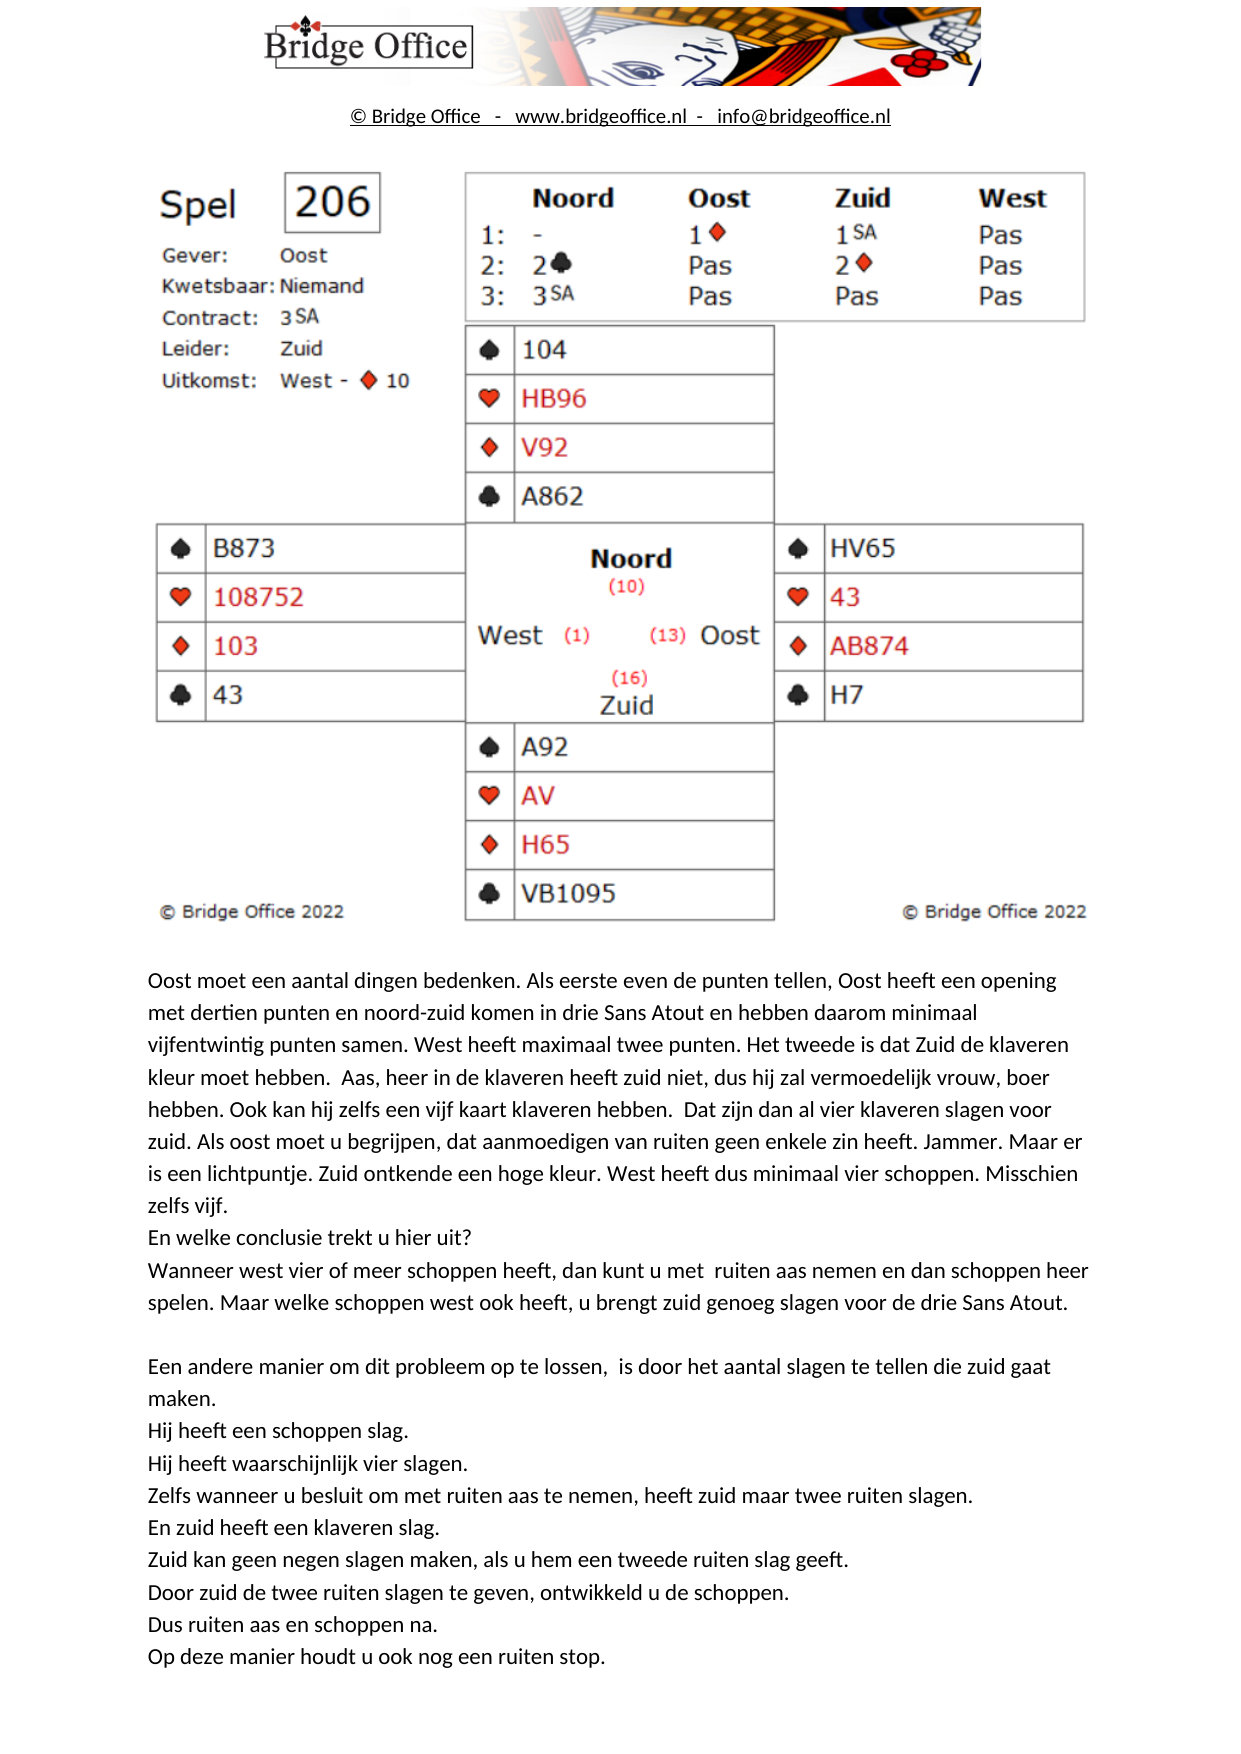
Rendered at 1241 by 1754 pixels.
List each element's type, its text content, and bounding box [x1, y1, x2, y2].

text Een andere manier om dit probleem op te lossen, is door het aantal slagen te tellen die zuid gaat maken. [148, 1352, 1093, 1412]
picture [237, 7, 980, 85]
text Door zuid de twee ruiten slagen te geven, ontwikkeld u de schoppen. [148, 1578, 1093, 1606]
text Oost moet een aantal dingen bedenken. Als eerste even de punten tellen, Oost heeft een opening met dertien punten en noord-zuid komen in drie Sans Atout en hebben daarom minimaal vijfentwintig punten samen. West heeft maximaal twee punten. Het tweede is dat Zuid de klaveren kleur moet hebben. Aas, heer in de klaveren heeft zuid niet, dus hij zal vermoedelijk vrouw, boer hebben. Ook kan hij zelfs een vijf kaart klaveren hebben. Dat zijn dan al vier klaveren slagen voor zuid. Als oost moet u begrijpen, dat aanmoedigen van ruiten geen enkele zin heeft. Jammer. Maar er is een lichtpuntje. Zuid ontkende een hoge kleur. West heeft dus minimaal vier schoppen. Misschien zelfs vijf. [148, 966, 1093, 1219]
text Dus ruiten aas en schoppen na. [148, 1610, 1093, 1638]
text Op deze manier houdt u ook nog een ruiten stop. [148, 1642, 1093, 1670]
text Hij heeft waarschijnlijk vier slagen. [148, 1449, 1093, 1477]
text En welke conclusie trekt u hier uit? [148, 1223, 1093, 1252]
picture [147, 160, 1093, 930]
text Hij heeft een schoppen slag. [148, 1417, 1093, 1445]
text Wanneer west vier of meer schoppen heeft, dan kunt u met ruiten aas nemen en dan schoppen heer spelen. Maar welke schoppen west ook heeft, u brengt zuid genoeg slagen voor de drie Sans Atout. [148, 1256, 1093, 1316]
text Zelfs wanneer u besluit om met ruiten aas te nemen, heeft zuid maar twee ruiten slagen. [148, 1481, 1093, 1509]
text En zuid heeft een klaveren slag. [148, 1513, 1093, 1541]
text Zuid kan geen negen slagen maken, als u hem een tweede ruiten slag geeft. [148, 1545, 1093, 1573]
